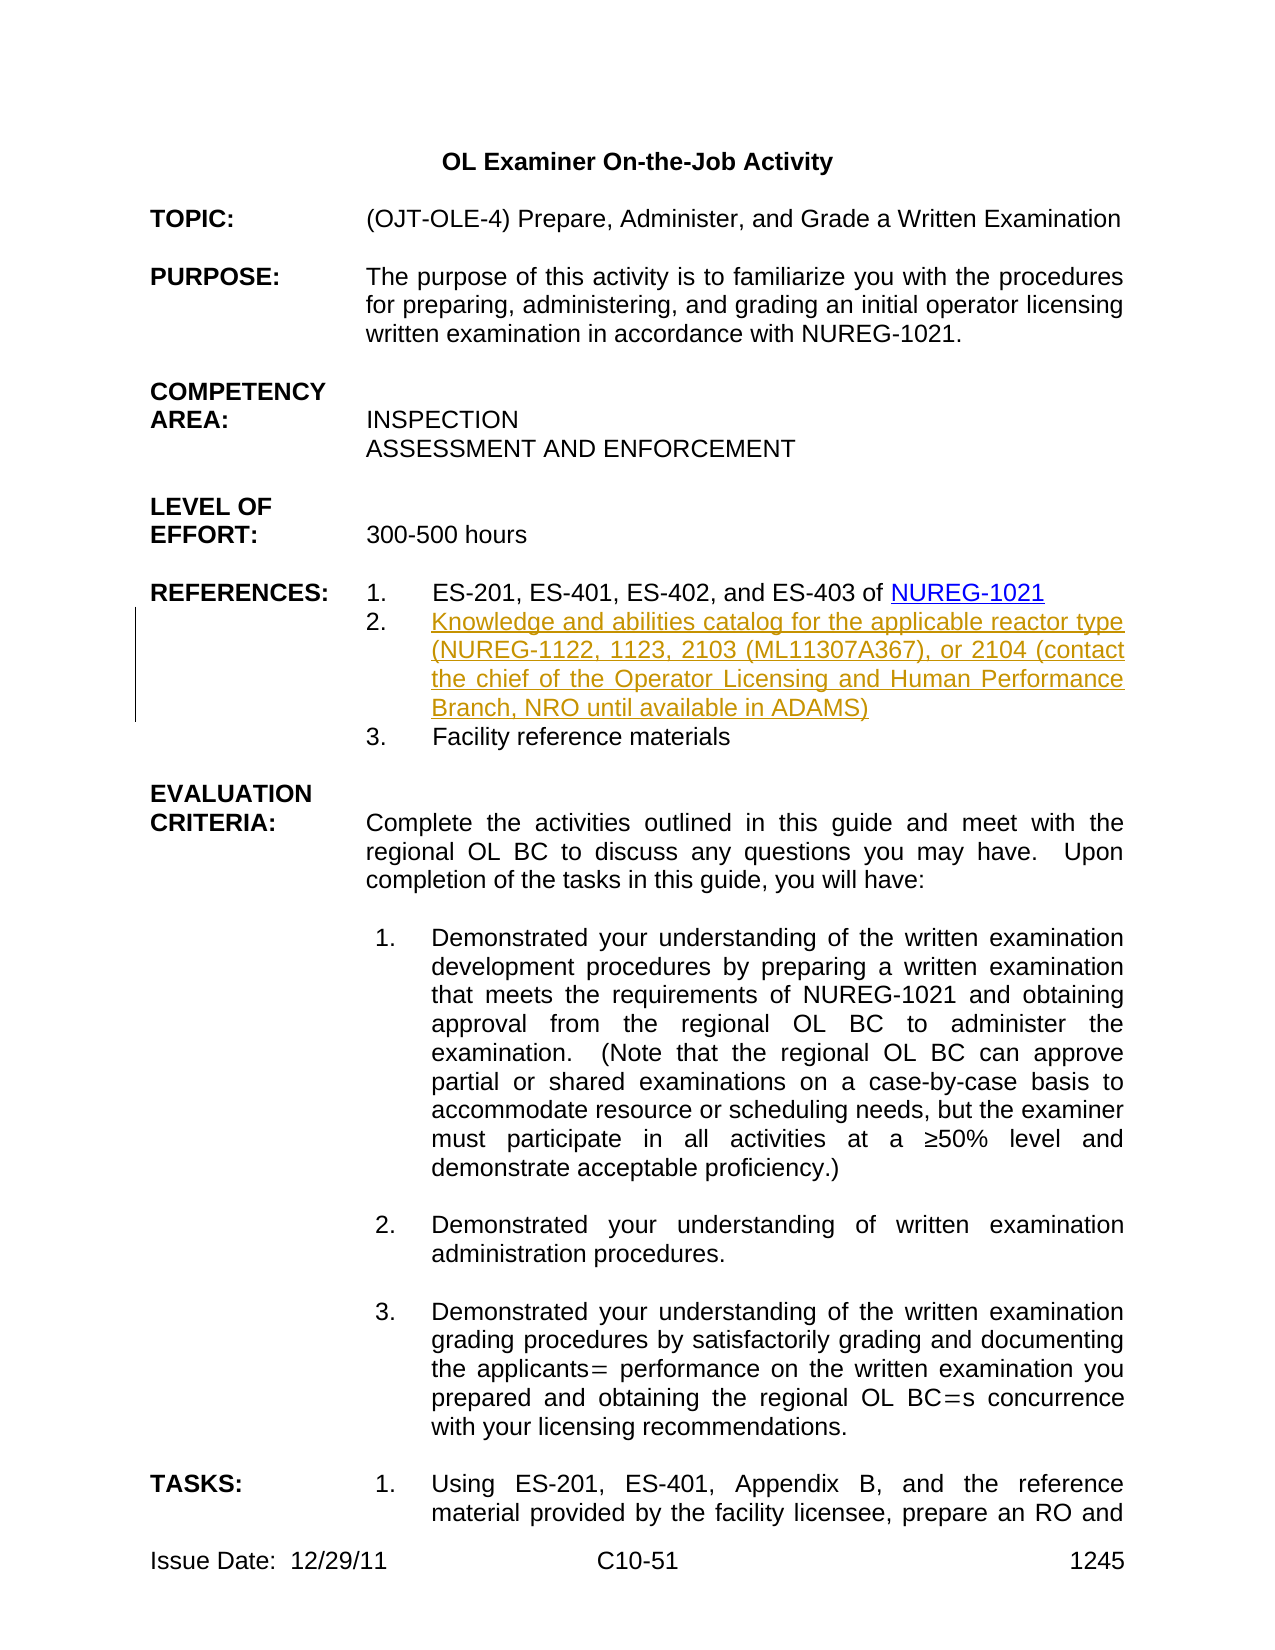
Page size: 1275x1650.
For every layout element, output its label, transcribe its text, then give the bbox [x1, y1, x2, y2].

text REFERENCES: 1. ES-201, ES-401, ES-402, and ES-403 of NUREG-1021 [150, 578, 1125, 607]
text PURPOSE: The purpose of this activity is to familiarize you with the procedures for preparing, administering, and grading an initial operator licensing written examination in accordance with NUREG-1021. [150, 262, 1125, 348]
list Demonstrated your understanding of the written examination grading procedures by satisfactorily grading and documenting the applicants performance on the written examination you prepared and obtaining the regional OL BCs concurrence with your licensing recommendations. [375, 1297, 1125, 1441]
text ASSESSMENT AND ENFORCEMENT [150, 434, 1125, 463]
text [150, 1469, 1125, 1527]
text OL Examiner On-the-Job Activity [150, 147, 1125, 175]
text COMPETENCY [150, 377, 1125, 405]
text EVALUATION [150, 779, 1125, 808]
text TOPIC: (OJT-OLE-4) Prepare, Administer, and Grade a Written Examination [150, 204, 1125, 233]
text CRITERIA: Complete the activities outlined in this guide and meet with the regional OL BC to discuss any questions you may have. Upon completion of the tasks in this guide, you will have: [150, 808, 1125, 894]
text AREA: INSPECTION [150, 405, 1125, 434]
text LEVEL OF [150, 492, 1125, 520]
list Demonstrated your understanding of written examination administration procedures. [375, 1210, 1125, 1268]
text EFFORT: 300-500 hours [150, 520, 1125, 549]
list Demonstrated your understanding of the written examination development procedures by preparing a written examination that meets the requirements of NUREG-1021 and obtaining approval from the regional OL BC to administer the examination. (Note that the regional OL BC can approve partial or shared examinations on a case-by-case basis to accommodate resource or scheduling needs, but the examiner must participate in all activities at a ≥50% level and demonstrate acceptable proficiency.) [375, 923, 1125, 1182]
list Facility reference materials [366, 722, 1125, 750]
